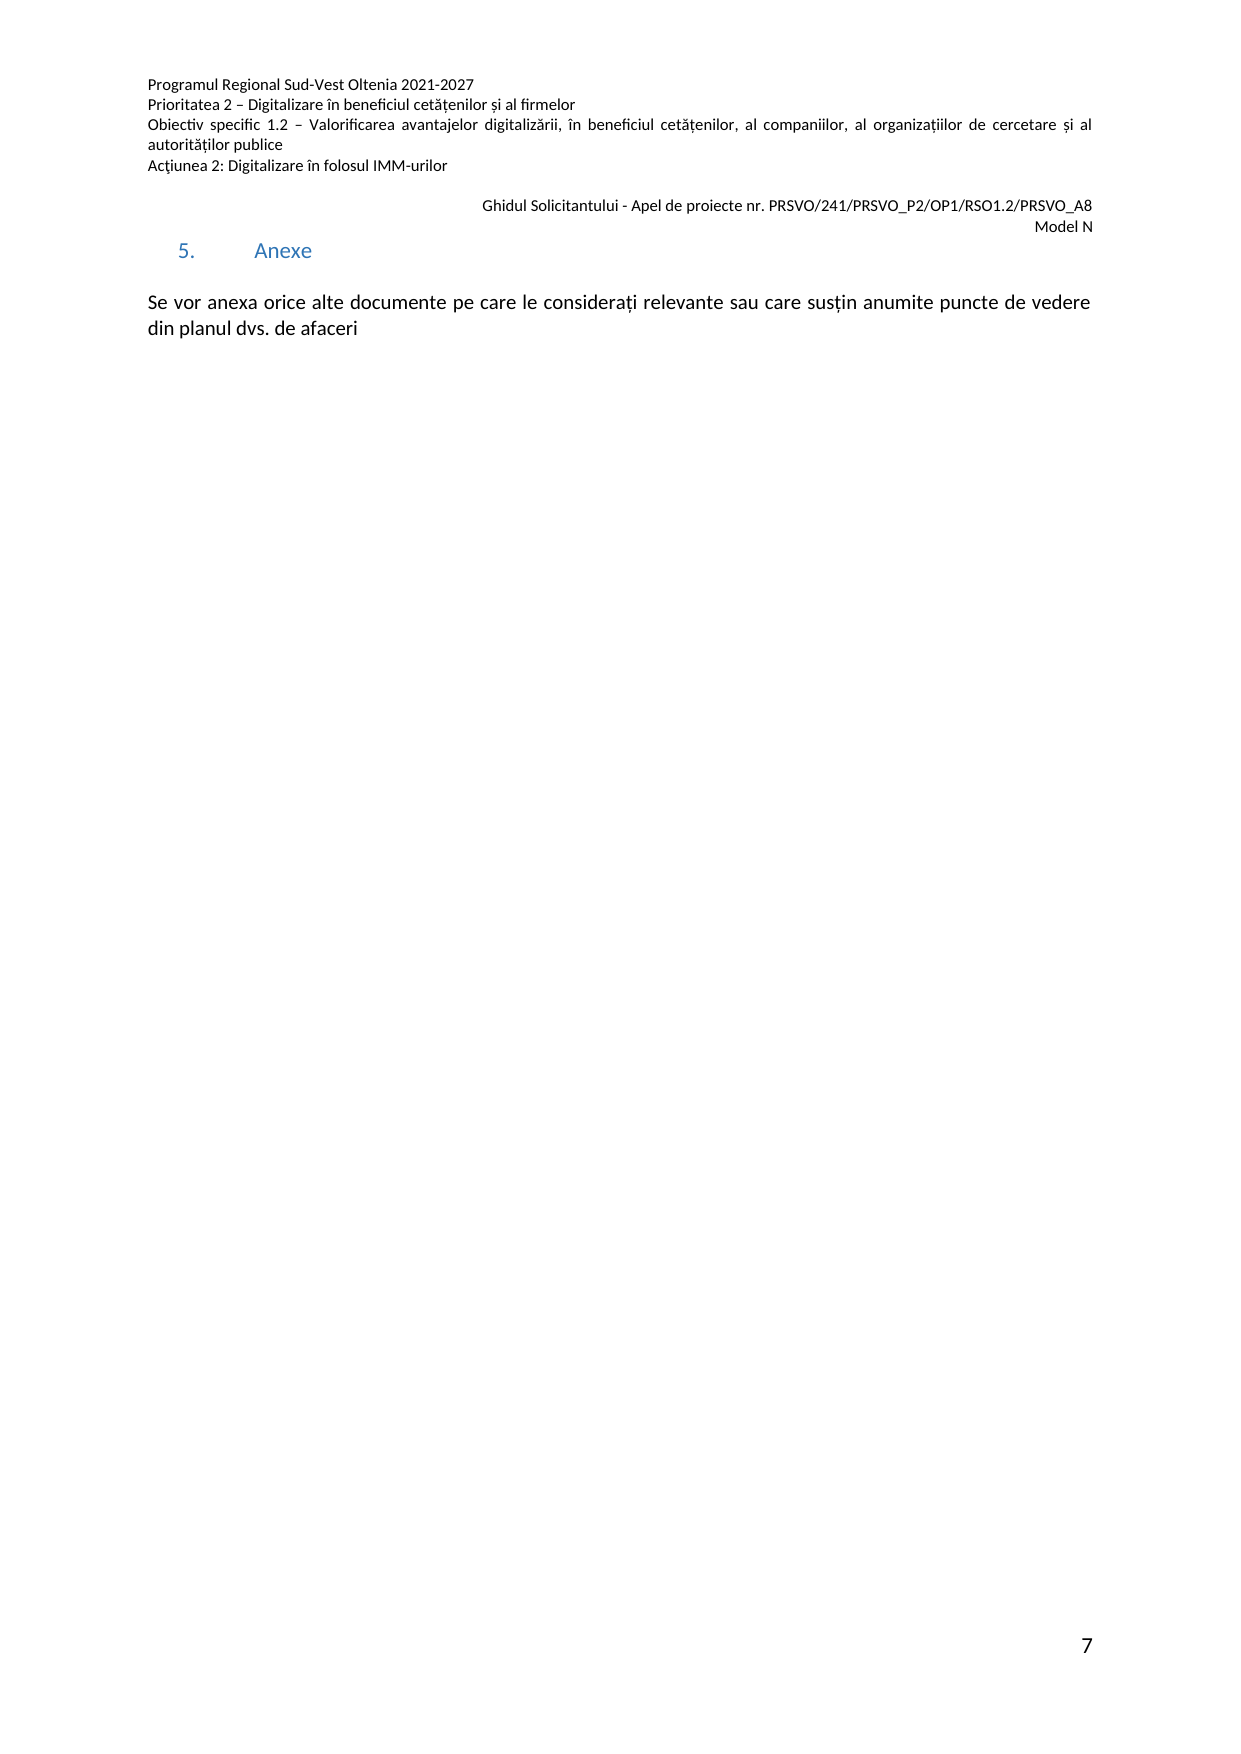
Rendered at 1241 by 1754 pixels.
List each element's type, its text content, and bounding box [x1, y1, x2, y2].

subtitle Anexe [178, 236, 1093, 264]
text Se vor anexa orice alte documente pe care le considerați relevante sau care susțin anumite puncte de vedere din planul dvs. de afaceri [148, 289, 1093, 340]
